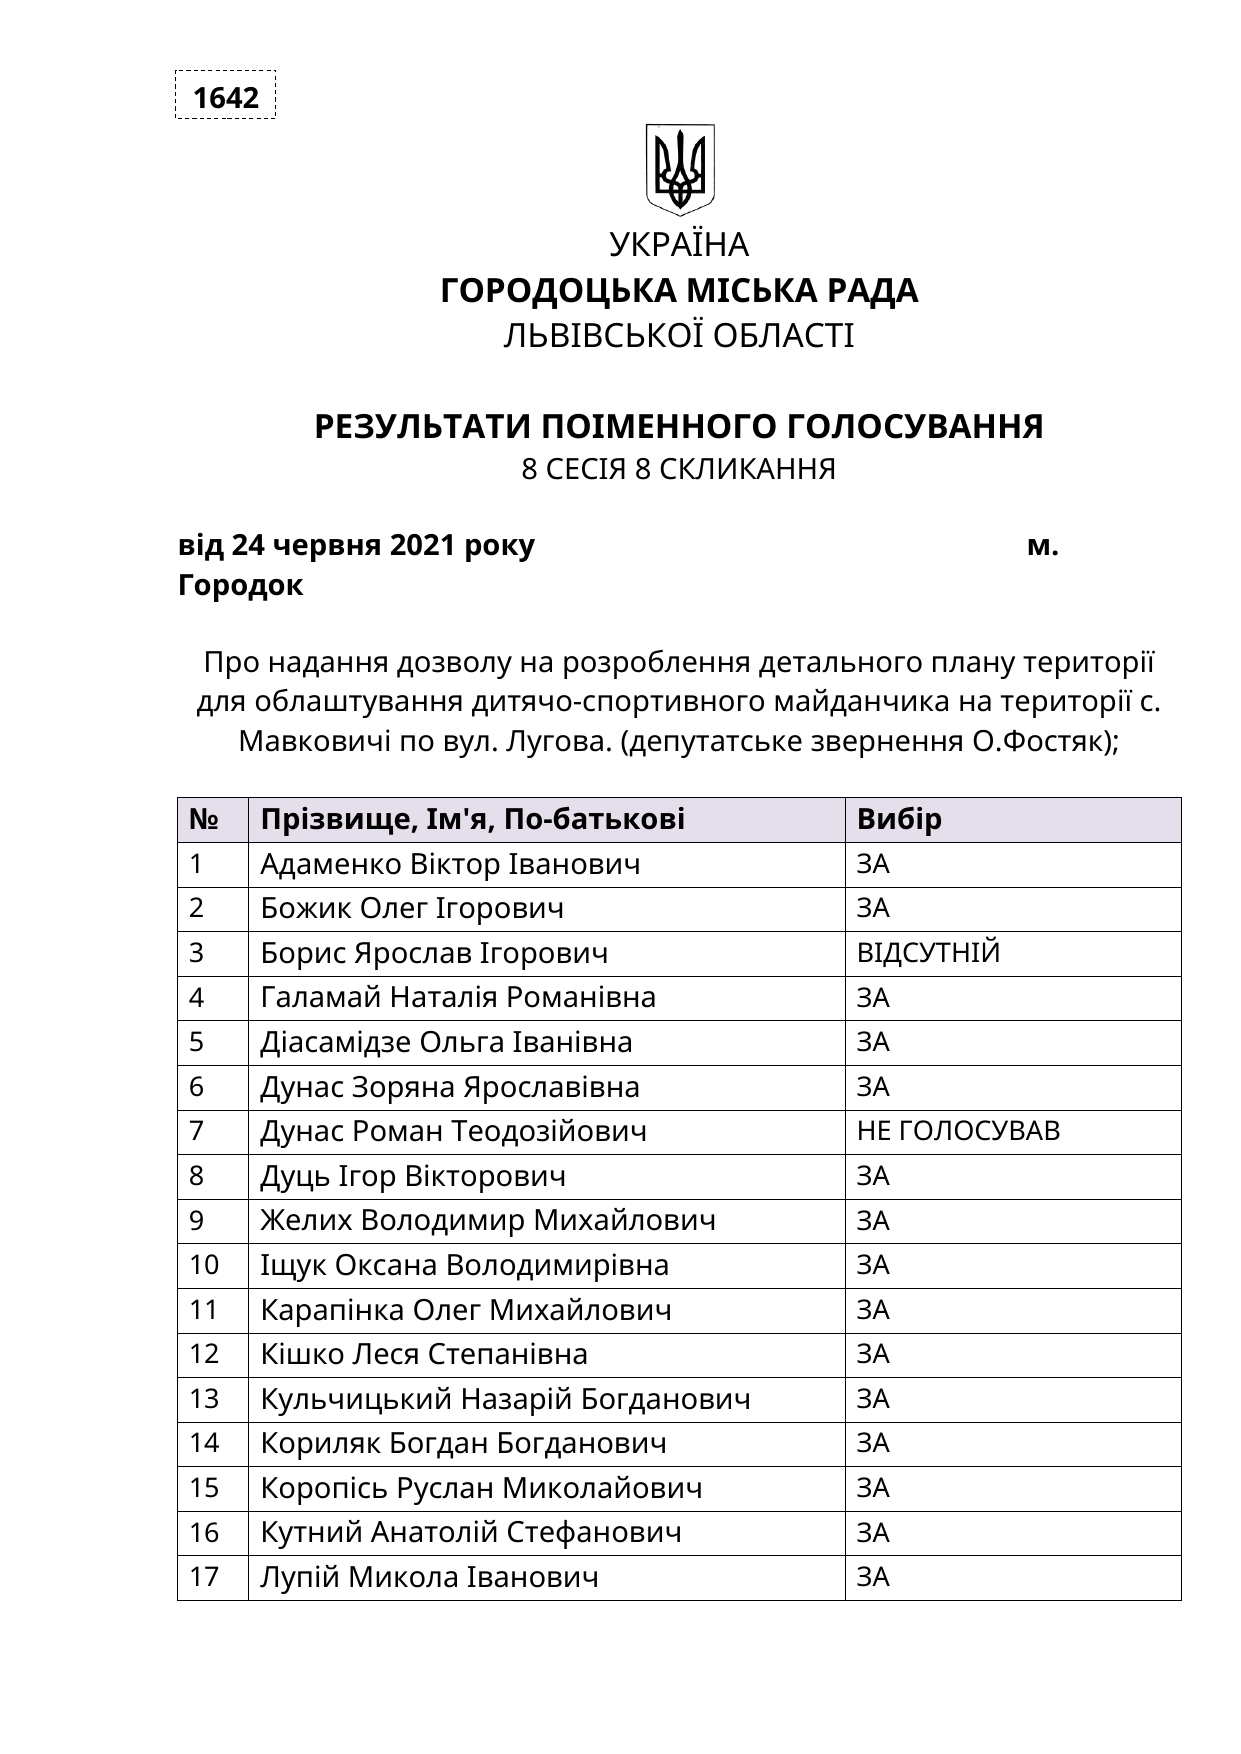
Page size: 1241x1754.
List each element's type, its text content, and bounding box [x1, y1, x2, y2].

table_cell ЗА [846, 1021, 1181, 1065]
table_cell 17 [178, 1556, 248, 1600]
text ЛЬВІВСЬКОЇ ОБЛАСТІ [177, 312, 1181, 357]
text ГОРОДОЦЬКА МІСЬКА РАДА [177, 266, 1181, 312]
table_cell Дунас Зоряна Ярославівна [249, 1066, 845, 1109]
table_cell Желих Володимир Михайлович [249, 1200, 845, 1243]
table_cell Коропісь Руслан Миколайович [249, 1467, 845, 1511]
table_cell ЗА [846, 1155, 1181, 1199]
table_cell 14 [178, 1423, 248, 1466]
table_cell Діасамідзе Ольга Іванівна [249, 1021, 845, 1065]
table_cell ЗА [846, 1467, 1181, 1511]
table_cell Галамай Наталія Романівна [249, 977, 845, 1020]
table_cell 10 [178, 1244, 248, 1288]
table_cell 9 [178, 1200, 248, 1243]
table_cell 5 [178, 1021, 248, 1065]
text 8 СЕСІЯ 8 СКЛИКАННЯ [177, 448, 1181, 488]
table_cell 7 [178, 1111, 248, 1154]
table_cell ЗА [846, 1512, 1181, 1555]
table_cell ЗА [846, 1066, 1181, 1109]
table_cell ЗА [846, 1200, 1181, 1243]
table_cell Борис Ярослав Ігорович [249, 932, 845, 976]
table_cell Кульчицький Назарій Богданович [249, 1378, 845, 1422]
table_cell 6 [178, 1066, 248, 1109]
table_cell Дуць Ігор Вікторович [249, 1155, 845, 1199]
table_cell 8 [178, 1155, 248, 1199]
picture [633, 118, 726, 221]
table_cell ЗА [846, 977, 1181, 1020]
text УКРАЇНА [177, 221, 1181, 266]
table_cell 3 [178, 932, 248, 976]
table_cell Кориляк Богдан Богданович [249, 1423, 845, 1466]
table_cell ЗА [846, 843, 1181, 887]
table_cell Адаменко Віктор Іванович [249, 843, 845, 887]
text Про надання дозволу на розроблення детального плану території для облаштування дитячо-спортивного майданчика на території с. Мавковичі по вул. Лугова. (депутатське звернення О.Фостяк); [177, 641, 1181, 760]
table_cell Кутний Анатолій Стефанович [249, 1512, 845, 1555]
table_cell Дунас Роман Теодозійович [249, 1111, 845, 1154]
table_header Вибір [846, 798, 1181, 842]
table_cell 15 [178, 1467, 248, 1511]
text від 24 червня 2021 року м. Городок [177, 525, 1181, 604]
table_cell ЗА [846, 888, 1181, 931]
table_header № [178, 798, 248, 842]
table_cell 13 [178, 1378, 248, 1422]
table_cell Карапінка Олег Михайлович [249, 1289, 845, 1332]
table_cell Кішко Леся Степанівна [249, 1334, 845, 1377]
table_cell ЗА [846, 1423, 1181, 1466]
table_cell ЗА [846, 1244, 1181, 1288]
table_cell ЗА [846, 1289, 1181, 1332]
table_cell 1 [178, 843, 248, 887]
table_header Прізвище, Ім'я, По-батькові [249, 798, 845, 842]
table_cell 4 [178, 977, 248, 1020]
table_cell ВІДСУТНІЙ [846, 932, 1181, 976]
table_cell ЗА [846, 1334, 1181, 1377]
table_cell 12 [178, 1334, 248, 1377]
table_cell ЗА [846, 1556, 1181, 1600]
table_cell Божик Олег Ігорович [249, 888, 845, 931]
table_cell Лупій Микола Іванович [249, 1556, 845, 1600]
table_cell НЕ ГОЛОСУВАВ [846, 1111, 1181, 1154]
text РЕЗУЛЬТАТИ ПОІМЕННОГО ГОЛОСУВАННЯ [177, 403, 1181, 448]
table_cell 11 [178, 1289, 248, 1332]
table_cell Іщук Оксана Володимирівна [249, 1244, 845, 1288]
table_cell 16 [178, 1512, 248, 1555]
table_cell 2 [178, 888, 248, 931]
table_cell ЗА [846, 1378, 1181, 1422]
